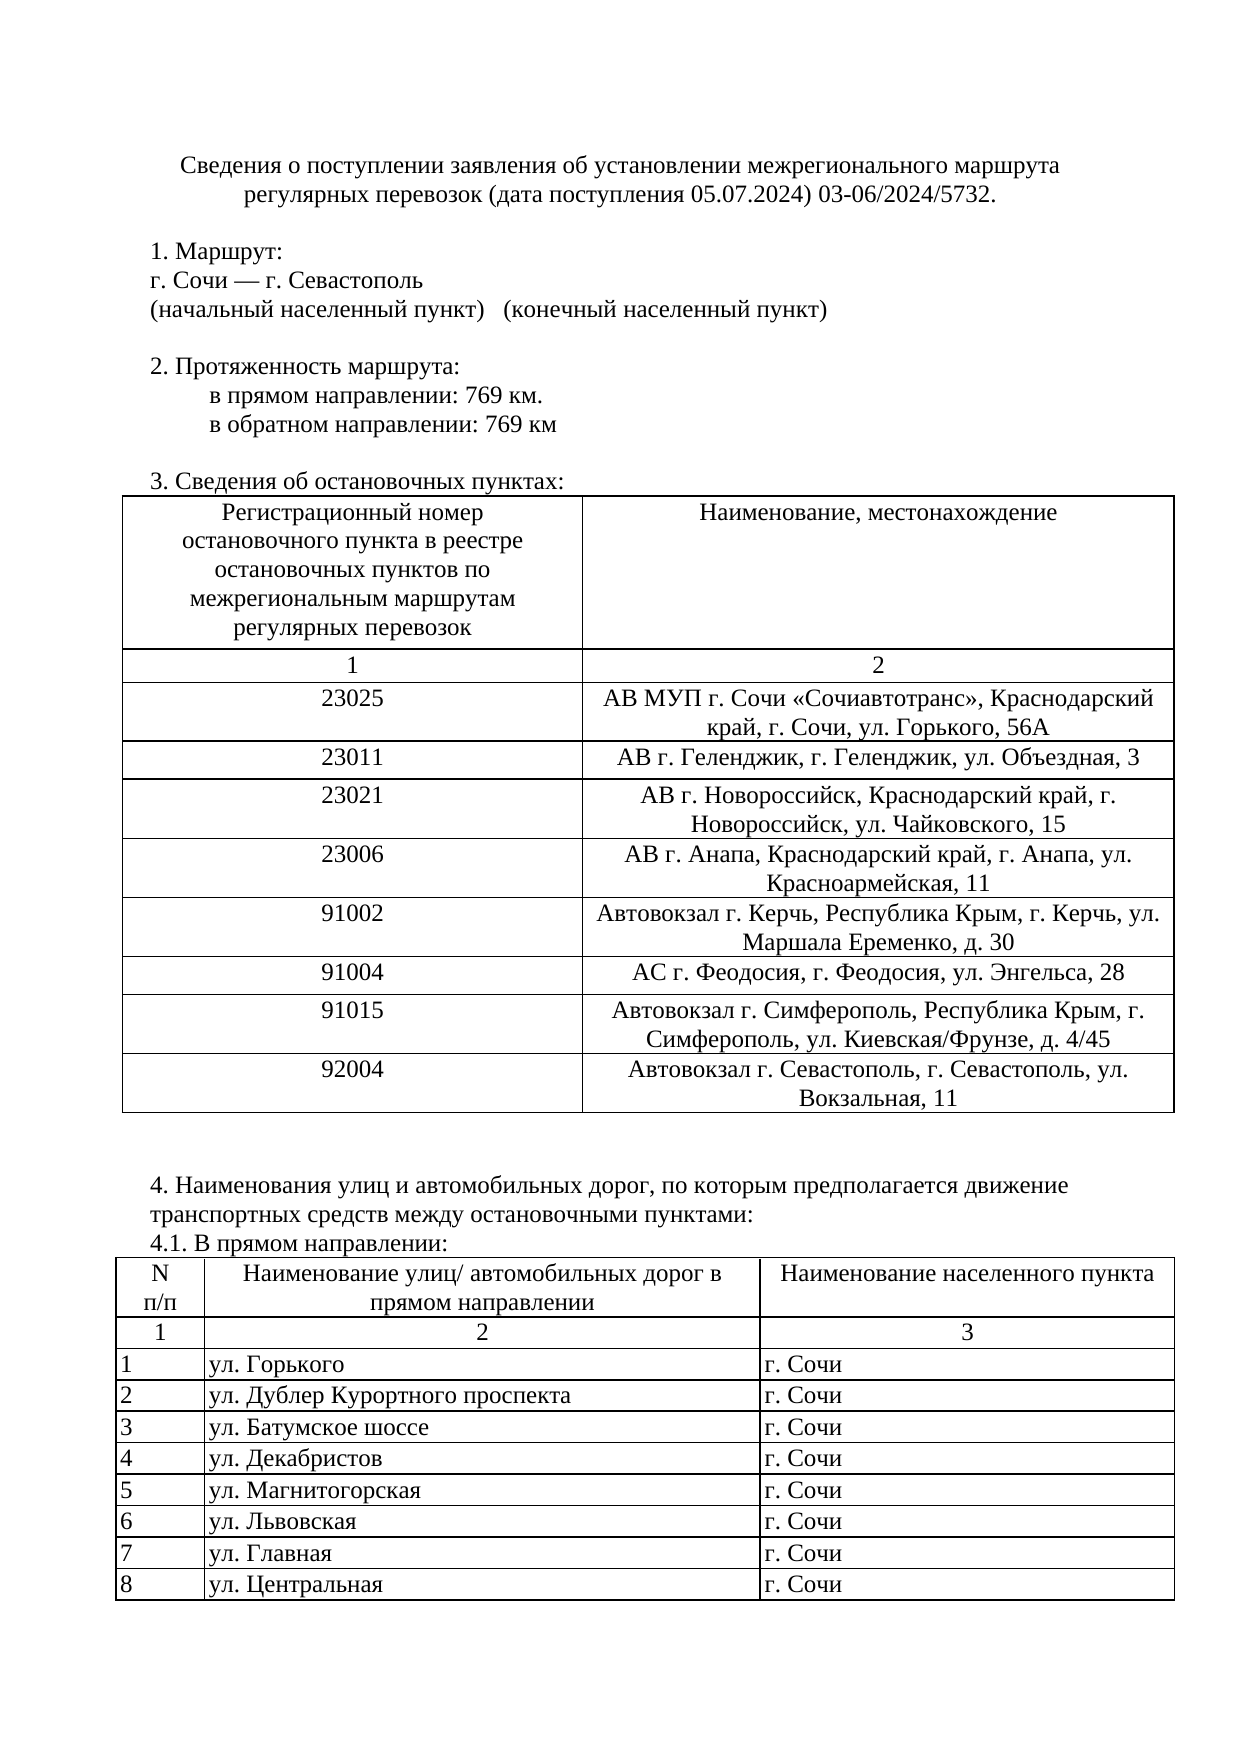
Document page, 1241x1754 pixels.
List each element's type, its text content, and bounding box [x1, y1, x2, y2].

table_cell ул. Магнитогорская [205, 1475, 759, 1505]
text 3. Сведения об остановочных пунктах: [150, 466, 1090, 495]
table_cell Автовокзал г. Керчь, Республика Крым, г. Керчь, ул. Маршала Еременко, д. 30 [583, 898, 1173, 956]
table_cell г. Сочи [761, 1475, 1174, 1505]
text Сведения о поступлении заявления об установлении межрегионального маршрута регулярных перевозок (дата поступления 05.07.2024) 03-06/2024/5732. [150, 150, 1090, 207]
table_cell г. Сочи [761, 1443, 1174, 1473]
table_cell 4 [117, 1443, 204, 1473]
table_cell г. Сочи [761, 1349, 1174, 1379]
table_cell ул. Главная [205, 1538, 759, 1568]
table_header N п/п [117, 1258, 204, 1316]
table_header Наименование улиц/ автомобильных дорог в прямом направлении [205, 1258, 760, 1316]
text 4.1. В прямом направлении: [150, 1228, 1090, 1257]
table_cell г. Сочи [761, 1569, 1174, 1599]
table_cell АВ г. Анапа, Краснодарский край, г. Анапа, ул. Красноармейская, 11 [583, 839, 1173, 896]
table_cell 1 [117, 1318, 204, 1347]
text г. Сочи — г. Севастополь [150, 265, 1090, 294]
table_cell ул. Батумское шоссе [205, 1412, 759, 1442]
table_header Регистрационный номер остановочного пункта в реестре остановочных пунктов по межрегиональным маршрутам регулярных перевозок [123, 497, 582, 648]
table_cell г. Сочи [761, 1538, 1174, 1568]
table_cell Автовокзал г. Севастополь, г. Севастополь, ул. Вокзальная, 11 [583, 1054, 1173, 1112]
text 1. Маршрут: [150, 236, 1090, 265]
table_cell 5 [117, 1475, 204, 1505]
table_cell 23011 [123, 742, 582, 778]
table_cell 23025 [123, 683, 582, 740]
table_cell АВ г. Геленджик, г. Геленджик, ул. Объездная, 3 [583, 742, 1173, 778]
table_cell 6 [117, 1506, 204, 1536]
table_cell ул. Дублер Курортного проспекта [205, 1381, 759, 1410]
table_cell 3 [761, 1318, 1174, 1347]
table_cell АС г. Феодосия, г. Феодосия, ул. Энгельса, 28 [583, 957, 1173, 993]
table_cell 1 [123, 650, 582, 681]
table_cell 91015 [123, 995, 582, 1052]
table_header Наименование населенного пункта [761, 1258, 1174, 1316]
table_cell ул. Горького [205, 1349, 759, 1379]
table_cell Автовокзал г. Симферополь, Республика Крым, г. Симферополь, ул. Киевская/Фрунзе, д. 4/45 [583, 995, 1173, 1052]
table_cell 3 [117, 1412, 204, 1442]
table_cell 92004 [123, 1054, 582, 1112]
table_cell АВ МУП г. Сочи «Сочиавтотранс», Краснодарский край, г. Сочи, ул. Горького, 56А [583, 683, 1173, 740]
table_cell АВ г. Новороссийск, Краснодарский край, г. Новороссийск, ул. Чайковского, 15 [583, 780, 1173, 837]
table_header Наименование, местонахождение [583, 497, 1173, 648]
table_cell ул. Центральная [205, 1569, 759, 1599]
table_cell г. Сочи [761, 1506, 1174, 1536]
table_cell 7 [117, 1538, 204, 1568]
table_cell 91002 [123, 898, 582, 956]
table_cell 8 [117, 1569, 204, 1599]
table_cell г. Сочи [761, 1412, 1174, 1442]
table_cell 1 [117, 1349, 204, 1379]
table_cell г. Сочи [761, 1381, 1174, 1410]
table_cell 91004 [123, 957, 582, 993]
table_cell 2 [117, 1381, 204, 1410]
text в прямом направлении: 769 км. [150, 380, 1090, 409]
table_cell ул. Декабристов [205, 1443, 759, 1473]
text (начальный населенный пункт) (конечный населенный пункт) [150, 294, 1090, 322]
text в обратном направлении: 769 км [150, 409, 1090, 437]
table_cell ул. Львовская [205, 1506, 759, 1536]
text 4. Наименования улиц и автомобильных дорог, по которым предполагается движение транспортных средств между остановочными пунктами: [150, 1171, 1090, 1228]
table_cell 23021 [123, 780, 582, 837]
table_cell 23006 [123, 839, 582, 896]
table_cell 2 [205, 1318, 759, 1347]
table_cell 2 [583, 650, 1173, 681]
text 2. Протяженность маршрута: [150, 351, 1090, 380]
